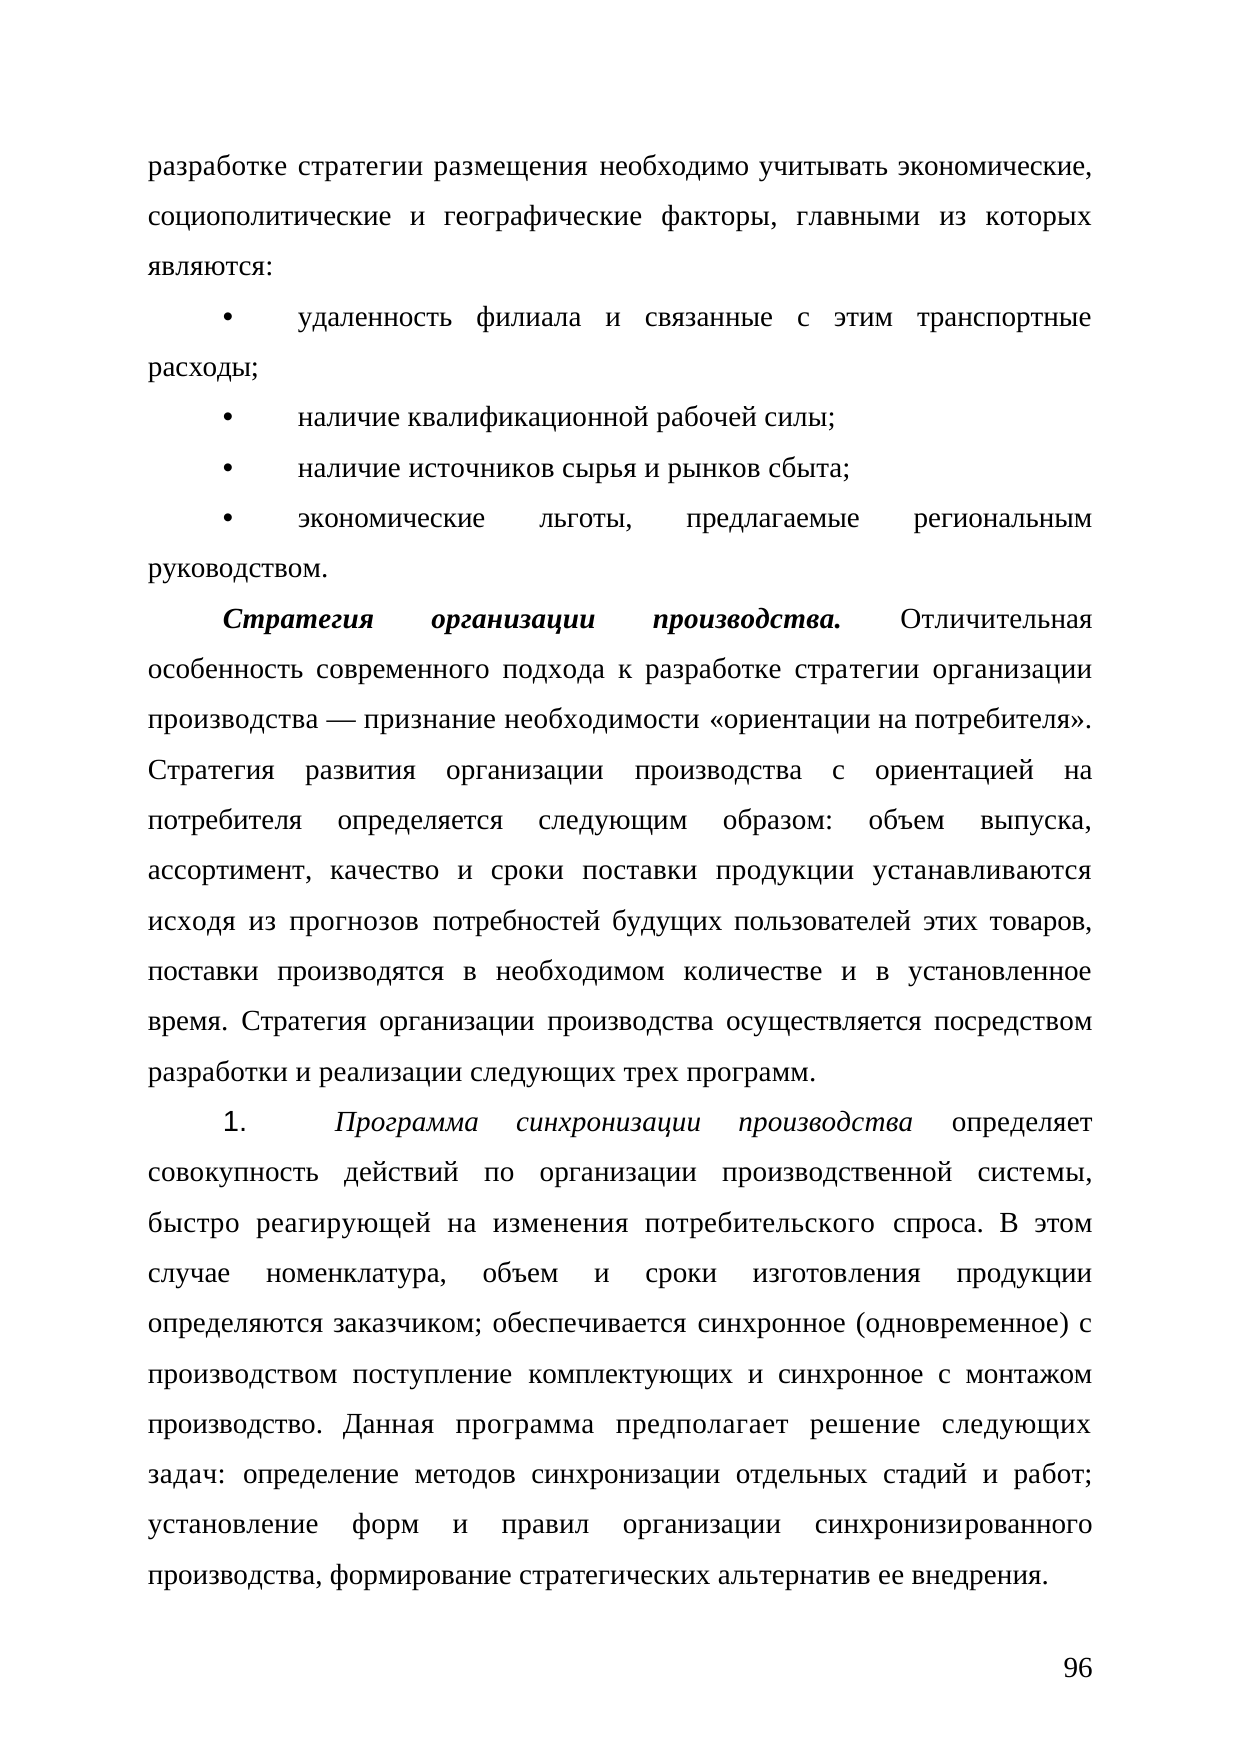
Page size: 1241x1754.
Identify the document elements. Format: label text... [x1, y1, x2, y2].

list удаленность филиала и связанные с этим транспортные расходы; [148, 299, 1092, 383]
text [148, 148, 1092, 282]
list наличие источников сырья и рынков сбыта; [148, 450, 1092, 483]
list наличие квалификационной рабочей силы; [148, 399, 1092, 433]
list Программа синхронизации производства определяет совокупность действий по организации производственной системы, быстро реагирующей на изменения потребительского спроса. В этом случае номенклатура, объем и сроки изготовления продукции определяются заказчиком; обеспечивается синхронное (одновременное) с производством поступление комплектующих и синхронное с монтажом производство. Данная программа предполагает решение следующих задач: определение методов синхронизации отдельных стадий и работ; установление форм и правил организации синхронизированного производства, формирование стратегических альтернатив ее внедрения. [148, 1104, 1092, 1591]
list экономические льготы, предлагаемые региональным руководством. [148, 500, 1092, 584]
text Стратегия организации производства. Отличительная особенность современного подхода к разработке стратегии организации производства — признание необходимости «ориентации на потребителя». Стратегия развития организации производства с ориентацией на потребителя определяется следующим образом: объем выпуска, ассортимент, качество и сроки поставки продукции устанавливаются исходя из прогнозов потребностей будущих пользователей этих товаров, поставки производятся в необходимом количестве и в установленное время. Стратегия организации производства осуществляется посредством разработки и реализации следующих трех программ. [148, 601, 1092, 1087]
